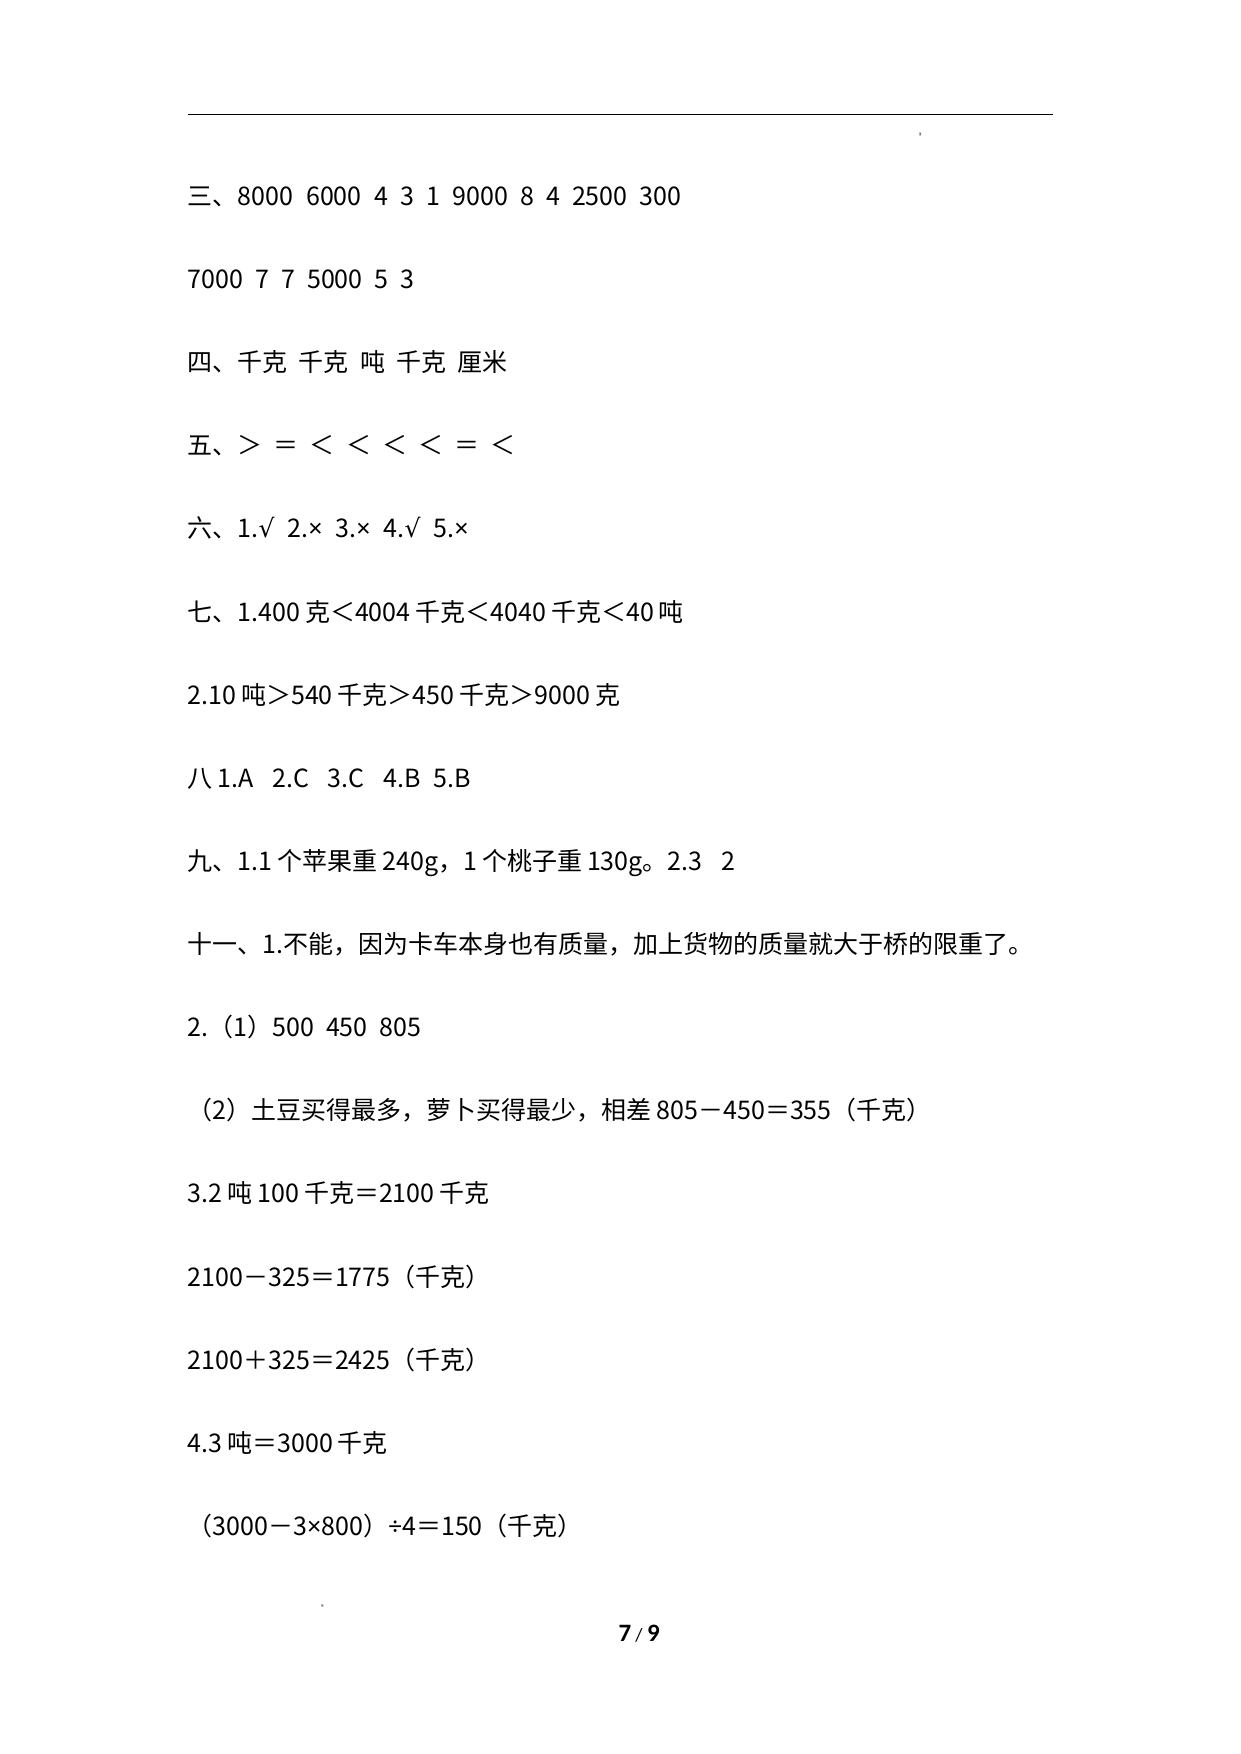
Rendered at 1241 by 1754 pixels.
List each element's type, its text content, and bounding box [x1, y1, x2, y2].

text 2100＋325＝2425（千克） [187, 1326, 1053, 1391]
text 2.10吨＞540千克＞450千克＞9000克 [187, 661, 1053, 726]
text 五、＞ ＝ ＜ ＜ ＜ ＜ ＝ ＜ [187, 411, 1053, 476]
text 四、千克 千克 吨 千克 厘米 [187, 328, 1053, 393]
text （3000－3×800）÷4＝150（千克） [187, 1492, 1053, 1557]
text 六、1.√ 2.× 3.× 4.√ 5.× [187, 494, 1053, 559]
text 七、1.400克＜4004千克＜4040千克＜40吨 [187, 578, 1053, 643]
text 八1.A 2.C 3.C 4.B 5.B [187, 744, 1053, 809]
text （2）土豆买得最多，萝卜买得最少，相差805－450＝355（千克） [187, 1076, 1053, 1141]
text 7000 7 7 5000 5 3 [187, 245, 1053, 310]
text 九、1.1个苹果重240g，1个桃子重130g。2.3 2 [187, 827, 1053, 892]
text 4.3吨＝3000千克 [187, 1409, 1053, 1474]
text 2100－325＝1775（千克） [187, 1243, 1053, 1308]
text 十一、1.不能，因为卡车本身也有质量，加上货物的质量就大于桥的限重了。 [187, 910, 1053, 975]
text 2.（1）500 450 805 [187, 993, 1053, 1058]
text 3.2吨100千克＝2100千克 [187, 1159, 1053, 1224]
text 三、8000 6000 4 3 1 9000 8 4 2500 300 [187, 162, 1053, 227]
